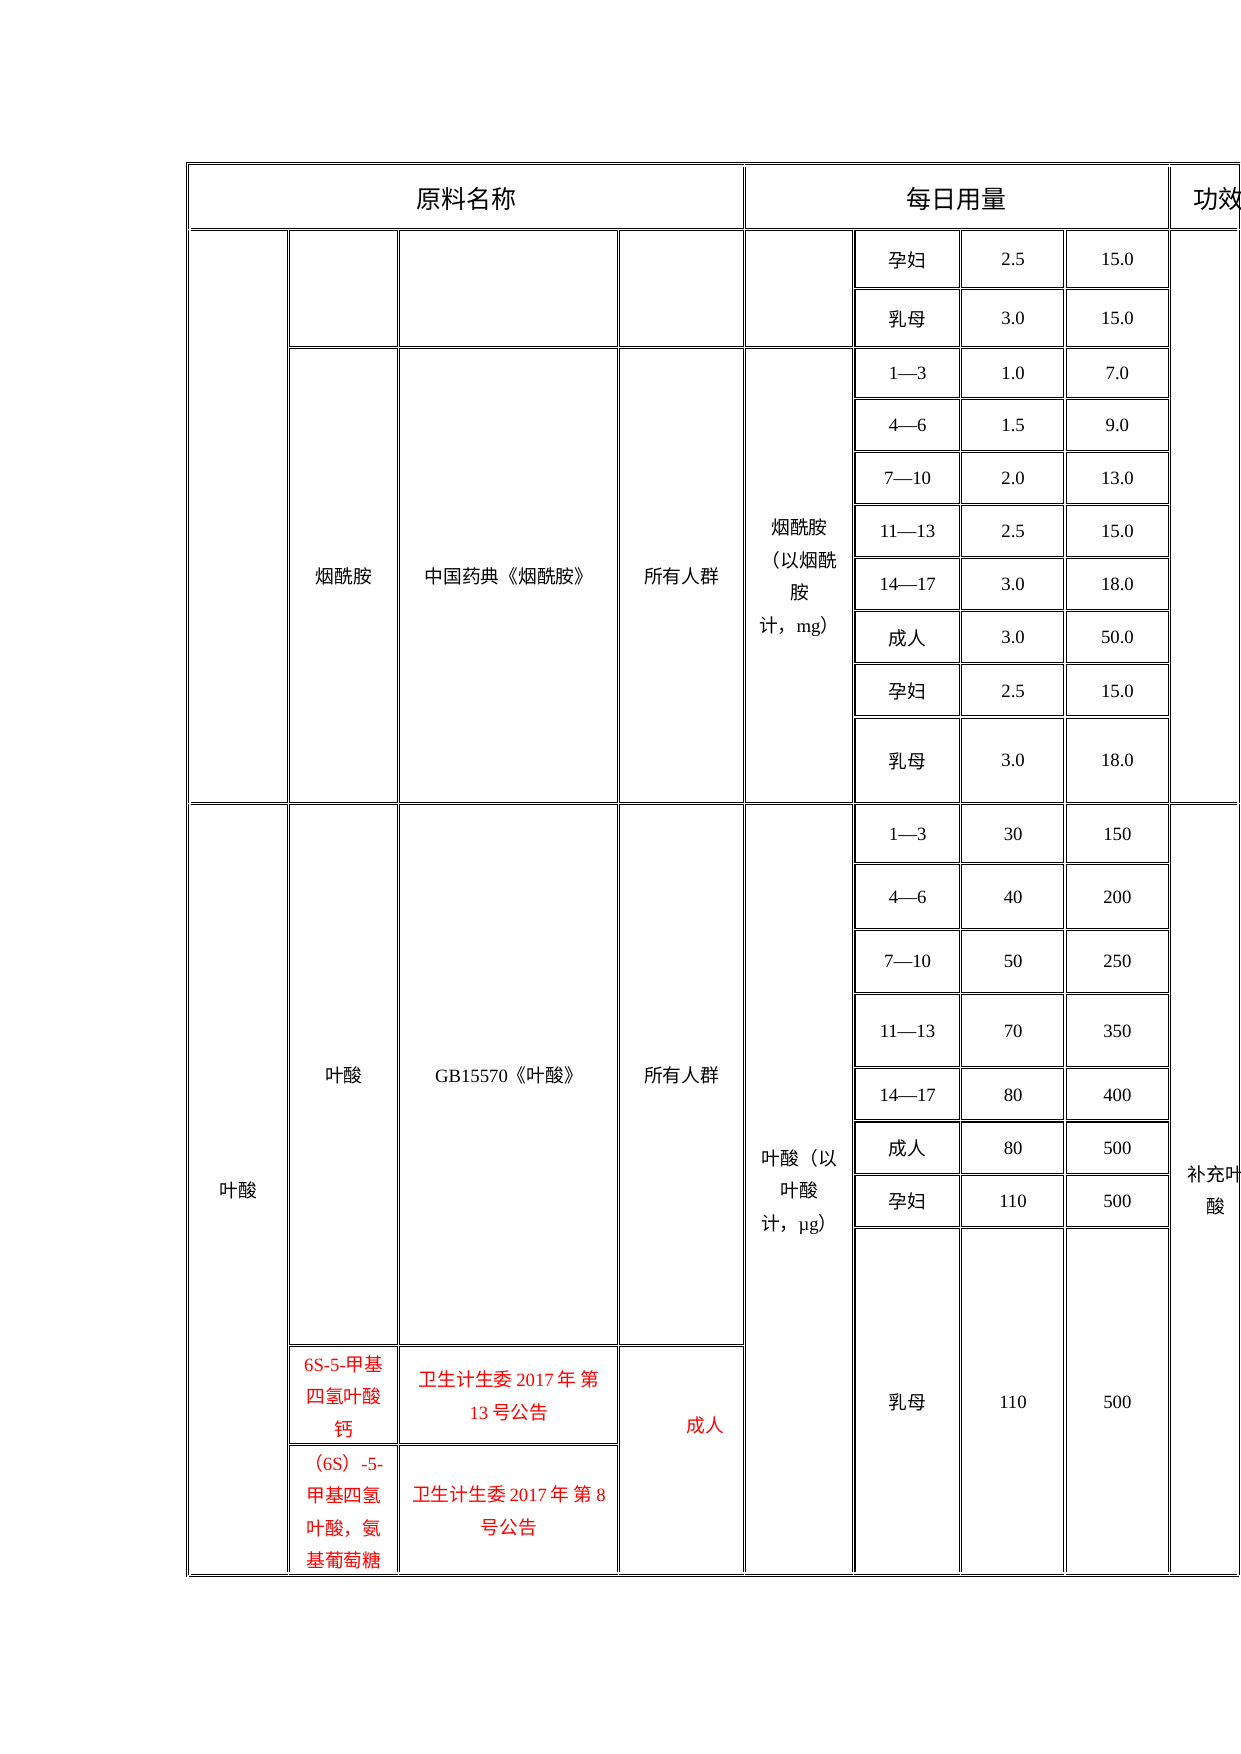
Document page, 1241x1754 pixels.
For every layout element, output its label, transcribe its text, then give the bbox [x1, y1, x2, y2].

table_cell 2.5 [962, 665, 1063, 715]
table_cell 叶酸 [189, 802, 288, 1574]
table_cell 中国药典《烟酰胺》 [400, 349, 617, 802]
table_cell 6S-5-甲基四氢叶酸钙 [290, 1347, 397, 1443]
table_cell 1—3 [856, 349, 959, 397]
table_cell 400 [1067, 1069, 1168, 1119]
table_cell （6S）-5-甲基四氢叶酸，氨基葡萄糖盐 [288, 1443, 399, 1574]
table_cell 1—3 [856, 805, 959, 862]
table_cell 4—6 [856, 865, 959, 927]
table_cell 补充叶酸 [1169, 802, 1239, 1574]
table_cell 250 [1067, 931, 1168, 992]
table_cell 所有人群 [620, 349, 743, 802]
table_cell 500 [1065, 1229, 1169, 1574]
table_cell 卫生计生委2017年 第13号公告 [400, 1347, 617, 1443]
table_cell 15.0 [1067, 231, 1168, 287]
table_cell 烟酰胺 [290, 349, 397, 802]
table_cell 500 [1067, 1123, 1168, 1172]
table_cell 14—17 [856, 1069, 959, 1119]
table_cell 70 [962, 995, 1063, 1066]
table_cell 3.0 [962, 612, 1063, 662]
table_cell 7—10 [856, 453, 959, 503]
table_cell 孕妇 [856, 665, 959, 715]
table_cell 14—17 [856, 559, 959, 609]
table_cell 所有人群 [620, 805, 743, 1344]
table_cell 7.0 [1067, 349, 1168, 397]
table_cell GB15570《叶酸》 [400, 805, 617, 1344]
table_cell 1.5 [962, 400, 1063, 450]
table_cell 1.0 [962, 349, 1063, 397]
table_cell 3.0 [962, 290, 1063, 346]
table_cell 烟酰胺（以烟酰胺计，mg） [746, 349, 852, 802]
table_cell 80 [962, 1069, 1063, 1119]
table_cell 350 [1067, 995, 1168, 1066]
table_cell 150 [1067, 805, 1168, 862]
table_cell 叶酸 [290, 805, 397, 1344]
table_cell 4—6 [856, 400, 959, 450]
table_cell 成人 [856, 1123, 959, 1172]
table_cell 110 [961, 1226, 1065, 1574]
table_cell 成人 [856, 612, 959, 662]
table_cell 11—13 [856, 995, 959, 1066]
table_cell 18.0 [1067, 719, 1168, 802]
table_cell 乳母 [854, 1226, 961, 1574]
table_header 每日用量 [744, 165, 1169, 228]
table_cell 110 [962, 1176, 1063, 1226]
table_cell 40 [962, 865, 1063, 927]
table_cell 叶酸（以叶酸计，µg） [744, 802, 854, 1574]
table_cell 18.0 [1067, 559, 1168, 609]
table_cell 成人 [619, 1347, 744, 1574]
table_cell 7—10 [856, 931, 959, 992]
table_cell 3.0 [962, 719, 1063, 802]
table_cell 50.0 [1067, 612, 1168, 662]
table_cell 200 [1067, 865, 1168, 927]
table_cell 11—13 [856, 506, 959, 556]
table_cell 50 [962, 931, 1063, 992]
table_cell 2.5 [962, 506, 1063, 556]
table_cell 15.0 [1067, 290, 1168, 346]
table_cell 13.0 [1067, 453, 1168, 503]
table_cell 15.0 [1067, 506, 1168, 556]
table_cell 2.0 [962, 453, 1063, 503]
table_cell 30 [962, 805, 1063, 862]
table_cell 卫生计生委2017年 第8号公告 [399, 1446, 618, 1574]
table_cell 2.5 [962, 231, 1063, 287]
table_cell 15.0 [1067, 665, 1168, 715]
table_cell 3.0 [962, 559, 1063, 609]
table_cell 孕妇 [856, 231, 959, 287]
table_header 功效 [1169, 165, 1239, 228]
table_cell 乳母 [856, 719, 959, 802]
table_cell 孕妇 [856, 1176, 959, 1226]
table_cell 80 [962, 1123, 1063, 1172]
table_cell 500 [1067, 1176, 1168, 1226]
table_header 原料名称 [189, 165, 744, 228]
table_cell 9.0 [1067, 400, 1168, 450]
table_cell 乳母 [856, 290, 959, 346]
